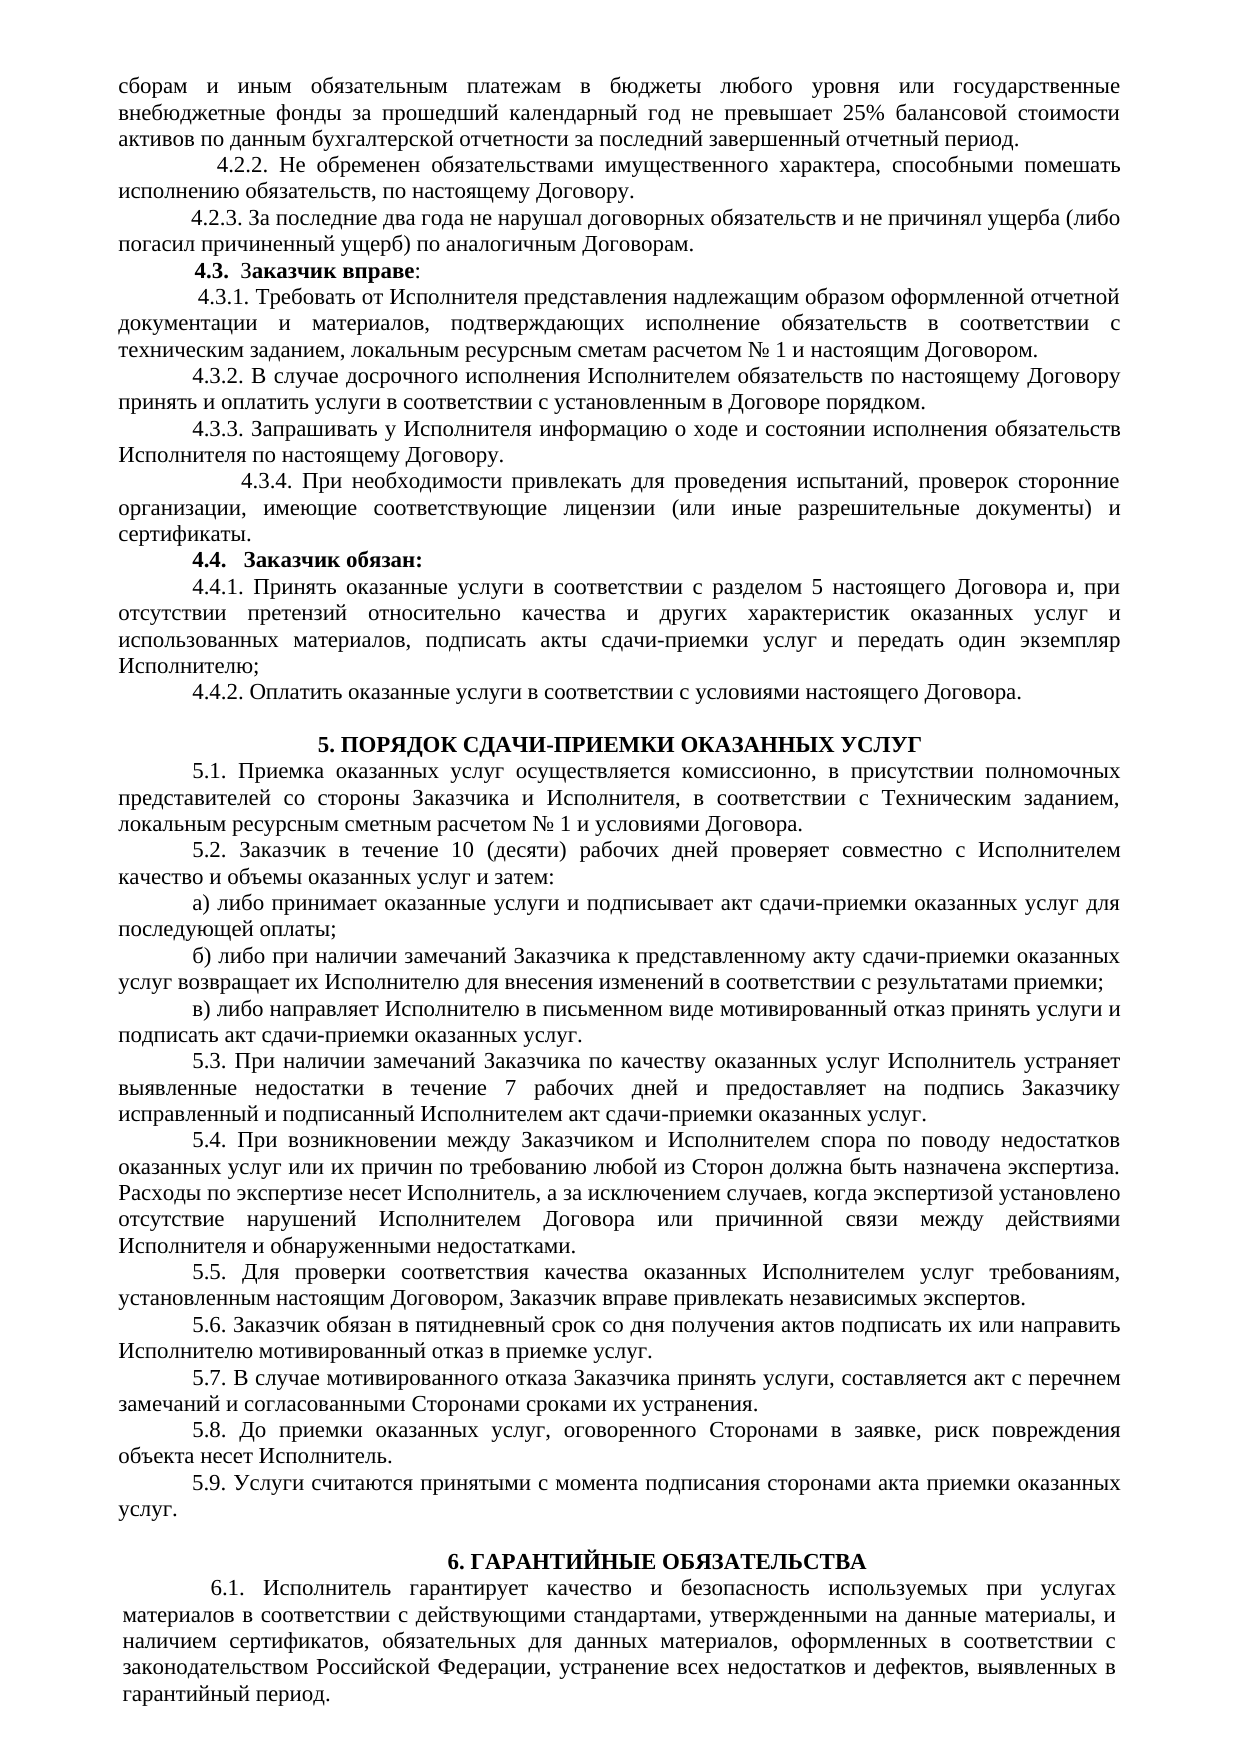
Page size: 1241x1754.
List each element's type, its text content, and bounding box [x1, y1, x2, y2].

text 5.5. Для проверки соответствия качества оказанных Исполнителем услуг требованиям, установленным настоящим Договором, Заказчик вправе привлекать независимых экспертов. [118, 1258, 1122, 1311]
text 4.3.3. Запрашивать у Исполнителя информацию о ходе и состоянии исполнения обязательств Исполнителя по настоящему Договору. [118, 415, 1122, 467]
text 5.2. Заказчик в течение 10 (десяти) рабочих дней проверяет совместно с Исполнителем качество и объемы оказанных услуг и затем: [118, 836, 1122, 889]
text 4.3. Заказчик вправе: [118, 257, 1122, 283]
text а) либо принимает оказанные услуги и подписывает акт сдачи-приемки оказанных услуг для последующей оплаты; [118, 889, 1122, 942]
text 4.2.3. За последние два года не нарушал договорных обязательств и не причинял ущерба (либо погасил причиненный ущерб) по аналогичным Договорам. [118, 204, 1122, 257]
text 6.1. Исполнитель гарантирует качество и безопасность используемых при услугах материалов в соответствии с действующими стандартами, утвержденными на данные материалы, и наличием сертификатов, обязательных для данных материалов, оформленных в соответствии с законодательством Российской Федерации, устранение всех недостатков и дефектов, выявленных в гарантийный период. [122, 1574, 1118, 1706]
text б) либо при наличии замечаний Заказчика к представленному акту сдачи-приемки оказанных услуг возвращает их Исполнителю для внесения изменений в соответствии с результатами приемки; [118, 942, 1122, 994]
text 4.3.4. При необходимости привлекать для проведения испытаний, проверок сторонние организации, имеющие соответствующие лицензии (или иные разрешительные документы) и сертификаты. [118, 467, 1122, 547]
text 5.3. При наличии замечаний Заказчика по качеству оказанных услуг Исполнитель устраняет выявленные недостатки в течение 7 рабочих дней и предоставляет на подпись Заказчику исправленный и подписанный Исполнителем акт сдачи-приемки оказанных услуг. [118, 1047, 1122, 1126]
text 4.4.2. Оплатить оказанные услуги в соответствии с условиями настоящего Договора. [118, 678, 1122, 705]
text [118, 72, 1122, 151]
text 4.3.2. В случае досрочного исполнения Исполнителем обязательств по настоящему Договору принять и оплатить услуги в соответствии с установленным в Договоре порядком. [118, 362, 1122, 415]
text 4.2.2. Не обременен обязательствами имущественного характера, способными помешать исполнению обязательств, по настоящему Договору. [118, 151, 1122, 204]
text 6. ГАРАНТИЙНЫЕ ОБЯЗАТЕЛЬСТВА [118, 1548, 1122, 1574]
text 5.4. При возникновении между Заказчиком и Исполнителем спора по поводу недостатков оказанных услуг или их причин по требованию любой из Сторон должна быть назначена экспертиза. Расходы по экспертизе несет Исполнитель, а за исключением случаев, когда экспертизой установлено отсутствие нарушений Исполнителем Договора или причинной связи между действиями Исполнителя и обнаруженными недостатками. [118, 1126, 1122, 1258]
text 4.4. Заказчик обязан: [118, 547, 1122, 573]
text 5. ПОРЯДОК СДАЧИ-ПРИЕМКИ ОКАЗАННЫХ УСЛУГ [118, 731, 1122, 757]
text 5.8. До приемки оказанных услуг, оговоренного Сторонами в заявке, риск повреждения объекта несет Исполнитель. [118, 1416, 1122, 1469]
text в) либо направляет Исполнителю в письменном виде мотивированный отказ принять услуги и подписать акт сдачи-приемки оказанных услуг. [118, 994, 1122, 1047]
text 4.3.1. Требовать от Исполнителя представления надлежащим образом оформленной отчетной документации и материалов, подтверждающих исполнение обязательств в соответствии с техническим заданием, локальным ресурсным сметам расчетом № 1 и настоящим Договором. [118, 283, 1122, 362]
text 5.1. Приемка оказанных услуг осуществляется комиссионно, в присутствии полномочных представителей со стороны Заказчика и Исполнителя, в соответствии с Техническим заданием, локальным ресурсным сметным расчетом № 1 и условиями Договора. [118, 757, 1122, 836]
text 5.7. В случае мотивированного отказа Заказчика принять услуги, составляется акт с перечнем замечаний и согласованными Сторонами сроками их устранения. [118, 1363, 1122, 1416]
text 5.6. Заказчик обязан в пятидневный срок со дня получения актов подписать их или направить Исполнителю мотивированный отказ в приемке услуг. [118, 1311, 1122, 1363]
text 4.4.1. Принять оказанные услуги в соответствии с разделом 5 настоящего Договора и, при отсутствии претензий относительно качества и других характеристик оказанных услуг и использованных материалов, подписать акты сдачи-приемки услуг и передать один экземпляр Исполнителю; [118, 573, 1122, 678]
text 5.9. Услуги считаются принятыми с момента подписания сторонами акта приемки оказанных услуг. [118, 1469, 1122, 1522]
